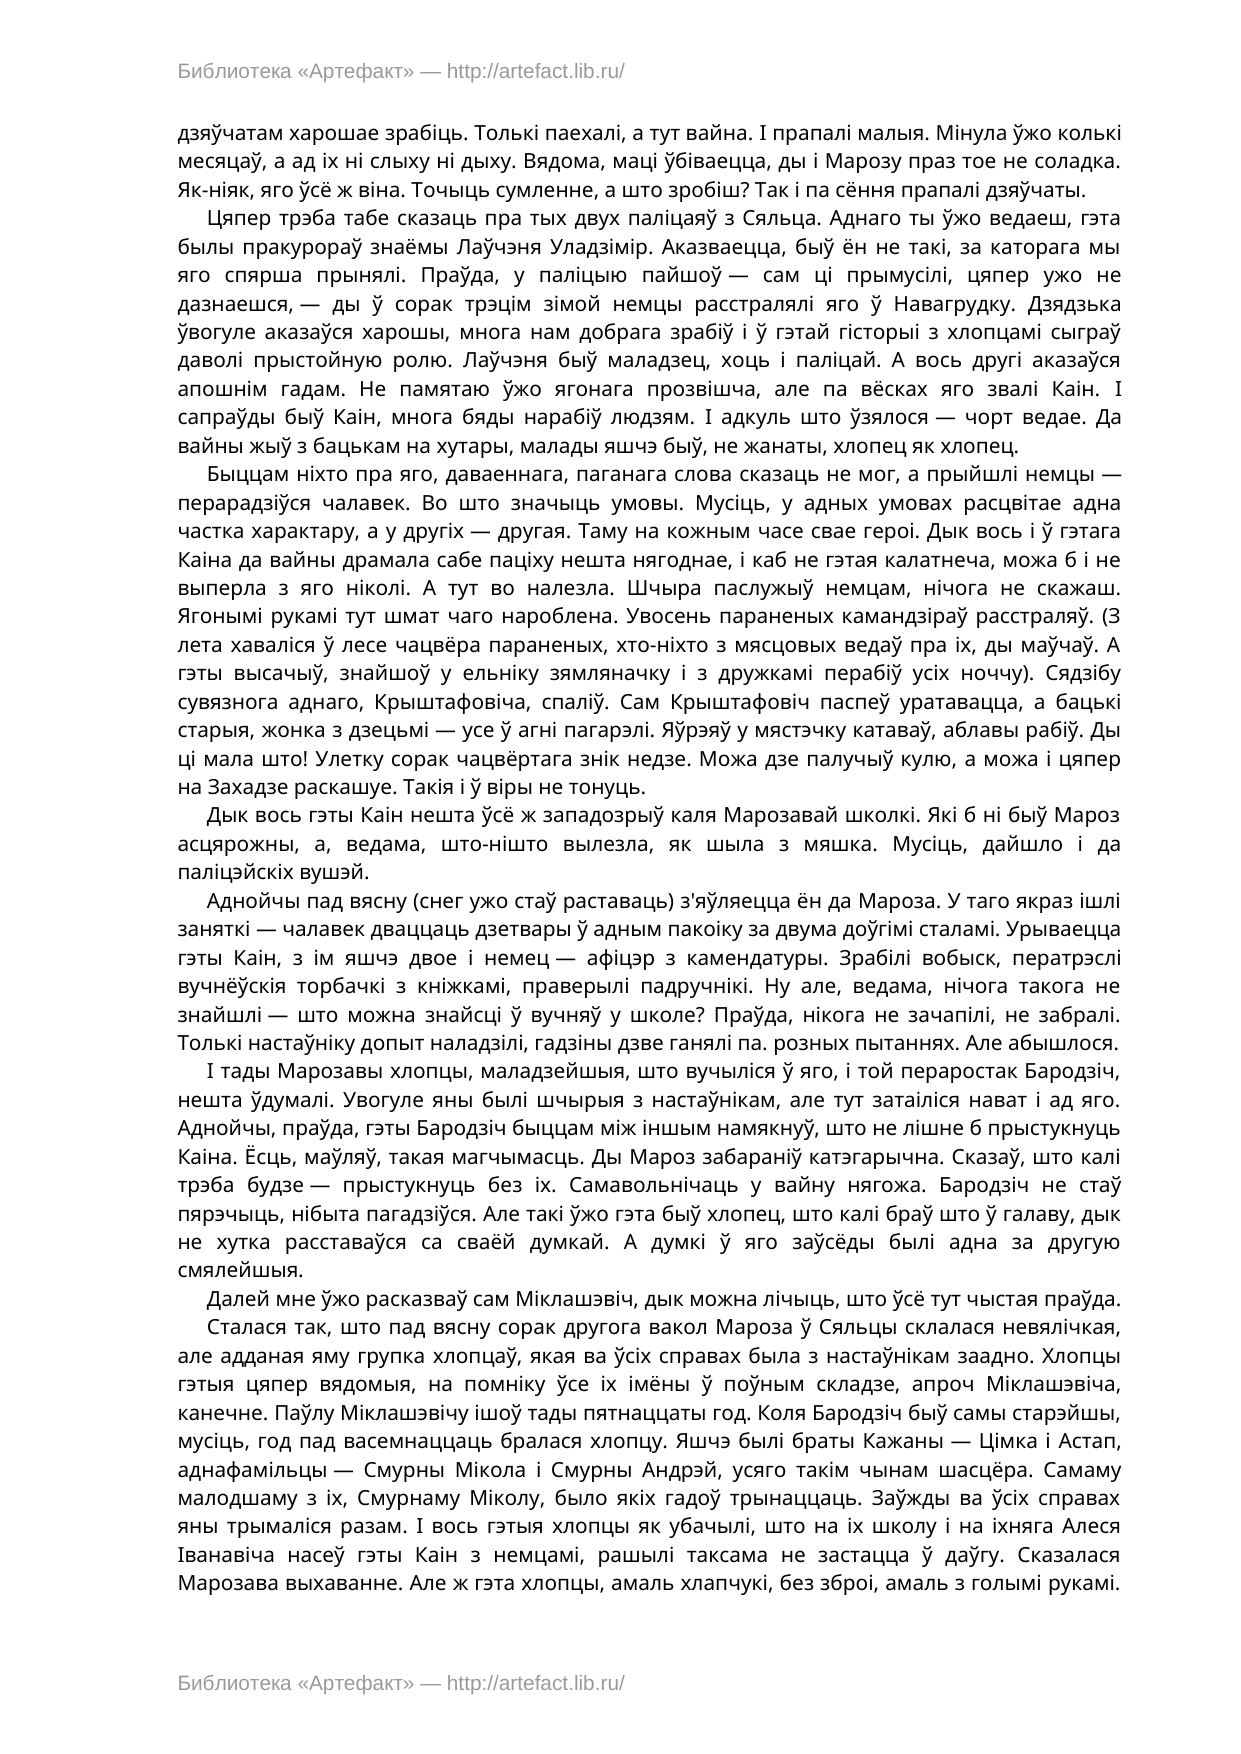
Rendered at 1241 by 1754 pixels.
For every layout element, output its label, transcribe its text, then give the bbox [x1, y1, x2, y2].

text Цяпер трэба табе сказаць пра тых двух паліцаяў з Сяльца. Аднаго ты ўжо ведаеш, гэта былы пракурораў знаёмы Лаўчэня Уладзімір. Аказваецца, быў ён не такі, за каторага мы яго спярша прынялі. Праўда, у паліцыю пайшоў — сам ці прымусілі, цяпер ужо не дазнаешся, — ды ў сорак трэцім зімой немцы расстралялі яго ў Навагрудку. Дзядзька ўвогуле аказаўся харошы, многа нам добрага зрабіў і ў гэтай гісторыі з хлопцамі сыграў даволі прыстойную ролю. Лаўчэня быў маладзец, хоць і паліцай. А вось другі аказаўся апошнім гадам. Не памятаю ўжо ягонага прозвішча, але па вёсках яго звалі Каін. I сапраўды быў Каін, многа бяды нарабіў людзям. I адкуль што ўзялося — чорт ведае. Да вайны жыў з бацькам на хутары, малады яшчэ быў, не жанаты, хлопец як хлопец. [177, 203, 1122, 459]
text I тады Марозавы хлопцы, маладзейшыя, што вучыліся ў яго, і той пераростак Бародзіч, нешта ўдумалі. Увогуле яны былі шчырыя з настаўнікам, але тут затаіліся нават і ад яго. Аднойчы, праўда, гэты Бародзіч быццам між іншым намякнуў, што не лішне б прыстукнуць Каіна. Ёсць, маўляў, такая магчымасць. Ды Мароз забараніў катэгарычна. Сказаў, што калі трэба будзе — прыстукнуць без іх. Самавольнічаць у вайну нягожа. Бародзіч не стаў пярэчыць, нібыта пагадзіўся. Але такі ўжо гэта быў хлопец, што калі браў што ў галаву, дык не хутка расставаўся са сваёй думкай. А думкі ў яго заўсёды былі адна за другую смялейшыя. [177, 1057, 1122, 1284]
text Быццам ніхто пра яго, даваеннага, паганага слова сказаць не мог, а прыйшлі немцы — перарадзіўся чалавек. Во што значыць умовы. Мусіць, у адных умовах расцвітае адна частка характару, а у другіх — другая. Таму на кожным часе свае героі. Дык вось і ў гэтага Каіна да вайны драмала сабе паціху нешта нягоднае, і каб не гэтая калатнеча, можа б і не выперла з яго ніколі. А тут во налезла. Шчыра паслужыў немцам, нічога не скажаш. Ягонымі рукамі тут шмат чаго нароблена. Увосень параненых камандзіраў расстраляў. (З лета хаваліся ў лесе чацвёра параненых, хто-ніхто з мясцовых ведаў пра іх, ды маўчаў. А гэты высачыў, знайшоў у ельніку зямляначку і з дружкамі перабіў усіх ноччу). Сядзібу сувязнога аднаго, Крыштафовіча, спаліў. Сам Крыштафовіч паспеў уратавацца, а бацькі старыя, жонка з дзецьмі — усе ў агні пагарэлі. Яўрэяў у мястэчку катаваў, аблавы рабіў. Ды ці мала што! Улетку сорак чацвёртага знік недзе. Можа дзе палучыў кулю, а можа і цяпер на Захадзе раскашуе. Такія і ў віры не тонуць. [177, 459, 1122, 801]
text Аднойчы пад вясну (снег ужо стаў раставаць) з'яўляецца ён да Мароза. У таго якраз ішлі заняткі — чалавек дваццаць дзетвары ў адным пакоіку за двума доўгімі сталамі. Урываецца гэты Каін, з ім яшчэ двое і немец — афіцэр з камендатуры. Зрабілі вобыск, ператрэслі вучнёўскія торбачкі з кніжкамі, праверылі падручнікі. Ну але, ведама, нічога такога не знайшлі — што можна знайсці ў вучняў у школе? Праўда, нікога не зачапілі, не забралі. Толькі настаўніку допыт наладзілі, гадзіны дзве ганялі па. розных пытаннях. Але абышлося. [177, 886, 1122, 1057]
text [177, 1312, 1122, 1597]
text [177, 118, 1122, 203]
text Далей мне ўжо расказваў сам Міклашэвіч, дык можна лічыць, што ўсё тут чыстая праўда. [177, 1284, 1122, 1312]
text Дык вось гэты Каін нешта ўсё ж западозрыў каля Марозавай школкі. Які б ні быў Мароз асцярожны, а, ведама, што-нішто вылезла, як шыла з мяшка. Мусіць, дайшло і да паліцэйскіх вушэй. [177, 801, 1122, 886]
